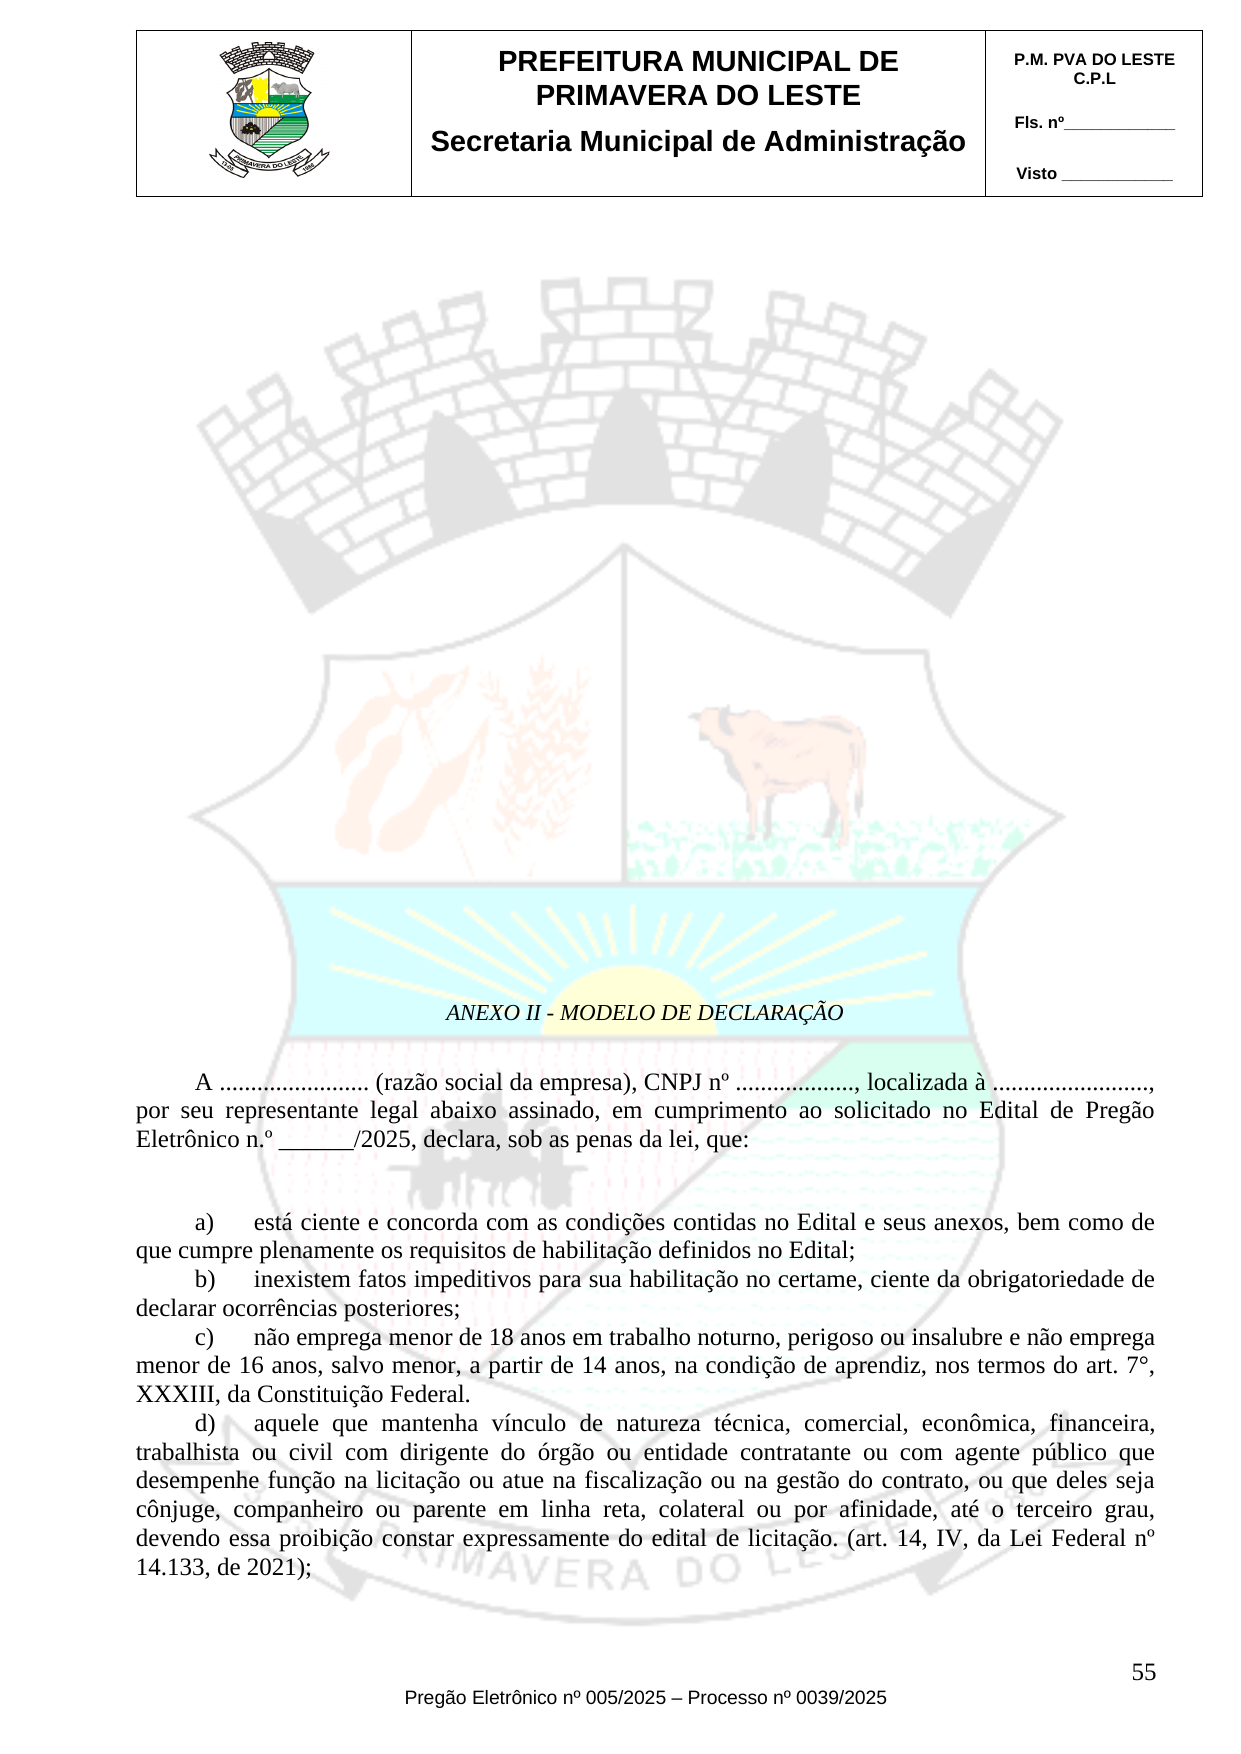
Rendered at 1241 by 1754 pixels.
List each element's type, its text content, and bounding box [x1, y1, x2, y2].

picture [209, 42, 330, 178]
text A ........................ (razão social da empresa), CNPJ nº ..................., localizada à ........................., por seu representante legal abaixo assinado, em cumprimento ao solicitado no Edital de Pregão Eletrônico n.º ______/2025, declara, sob as penas da lei, que: [136, 1067, 1156, 1153]
list inexistem fatos impeditivos para sua habilitação no certame, ciente da obrigatoriedade de declarar ocorrências posteriores; [136, 1264, 1156, 1322]
subtitle ANEXO II - MODELO DE DECLARAÇÃO [136, 999, 1156, 1026]
list aquele que mantenha vínculo de natureza técnica, comercial, econômica, financeira, trabalhista ou civil com dirigente do órgão ou entidade contratante ou com agente público que desempenhe função na licitação ou atue na fiscalização ou na gestão do contrato, ou que deles seja cônjuge, companheiro ou parente em linha reta, colateral ou por afinidade, até o terceiro grau, devendo essa proibição constar expressamente do edital de licitação. (art. 14, IV, da Lei Federal nº 14.133, de 2021); [136, 1408, 1156, 1581]
list está ciente e concorda com as condições contidas no Edital e seus anexos, bem como de que cumpre plenamente os requisitos de habilitação definidos no Edital; [136, 1207, 1156, 1264]
list não emprega menor de 18 anos em trabalho noturno, perigoso ou insalubre e não emprega menor de 16 anos, salvo menor, a partir de 14 anos, na condição de aprendiz, nos termos do art. 7°, XXXIII, da Constituição Federal. [136, 1322, 1156, 1408]
